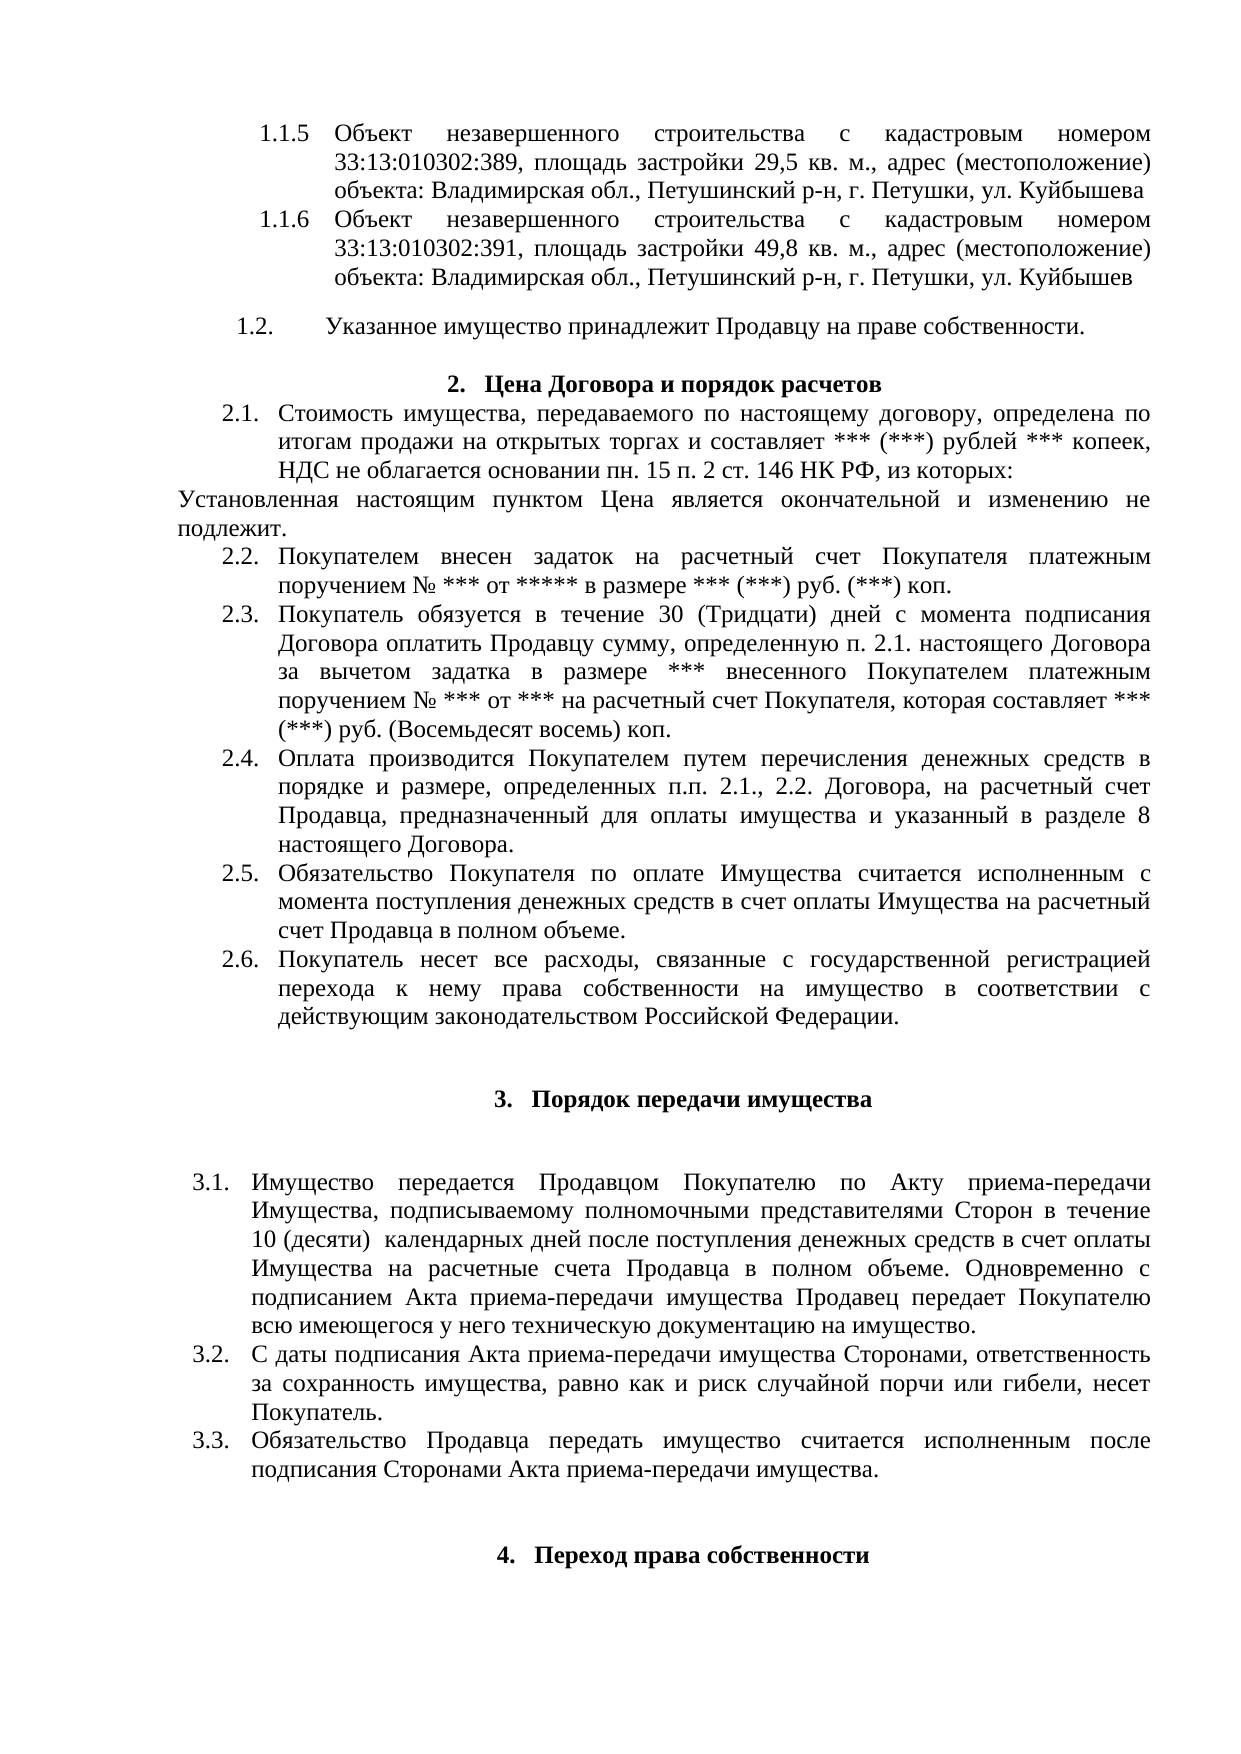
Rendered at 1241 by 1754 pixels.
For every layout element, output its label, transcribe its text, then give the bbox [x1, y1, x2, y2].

list С даты подписания Акта приема-передачи имущества Сторонами, ответственность за сохранность имущества, равно как и риск случайной порчи или гибели, несет Покупатель. [192, 1339, 1152, 1425]
list Указанное имущество принадлежит Продавцу на праве собственности. [177, 311, 1152, 340]
list Переход права собственности [215, 1540, 1152, 1569]
list Объект незавершенного строительства с кадастровым номером 33:13:010302:389, площадь застройки 29,5 кв. м., адрес (местоположение) объекта: Владимирская обл., Петушинский р-н, г. Петушки, ул. Куйбышева [259, 118, 1152, 204]
list Стоимость имущества, передаваемого по настоящему договору, определена по итогам продажи на открытых торгах и составляет *** (***) рублей *** копеек, НДС не облагается основании пн. 15 п. 2 ст. 146 НК РФ, из которых: [222, 398, 1152, 484]
list Объект незавершенного строительства с кадастровым номером 33:13:010302:391, площадь застройки 49,8 кв. м., адрес (местоположение) объекта: Владимирская обл., Петушинский р-н, г. Петушки, ул. Куйбышев [259, 204, 1152, 291]
list Покупатель обязуется в течение 30 (Тридцати) дней с момента подписания Договора оплатить Продавцу сумму, определенную п. 2.1. настоящего Договора за вычетом задатка в размере *** внесенного Покупателем платежным поручением № *** от *** на расчетный счет Покупателя, которая составляет *** (***) руб. (Восемьдесят восемь) коп. [222, 599, 1152, 743]
list Обязательство Покупателя по оплате Имущества считается исполненным с момента поступления денежных средств в счет оплаты Имущества на расчетный счет Продавца в полном объеме. [222, 858, 1152, 944]
list Покупатель несет все расходы, связанные с государственной регистрацией перехода к нему права собственности на имущество в соответствии с действующим законодательством Российской Федерации. [222, 944, 1152, 1030]
text Установленная настоящим пунктом Цена является окончательной и изменению не подлежит. [177, 484, 1152, 541]
list Порядок передачи имущества [215, 1084, 1152, 1113]
list Имущество передается Продавцом Покупателю по Акту приема-передачи Имущества, подписываемому полномочными представителями Сторон в течение 10 (десяти) календарных дней после поступления денежных средств в счет оплаты Имущества на расчетные счета Продавца в полном объеме. Одновременно с подписанием Акта приема-передачи имущества Продавец передает Покупателю всю имеющегося у него техническую документацию на имущество. [192, 1167, 1152, 1339]
list Цена Договора и порядок расчетов [177, 369, 1152, 398]
list Обязательство Продавца передать имущество считается исполненным после подписания Сторонами Акта приема-передачи имущества. [192, 1425, 1152, 1483]
list Покупателем внесен задаток на расчетный счет Покупателя платежным поручением № *** от ***** в размере *** (***) руб. (***) коп. [222, 541, 1152, 599]
list Оплата производится Покупателем путем перечисления денежных средств в порядке и размере, определенных п.п. 2.1., 2.2. Договора, на расчетный счет Продавца, предназначенный для оплаты имущества и указанный в разделе 8 настоящего Договора. [222, 743, 1152, 858]
